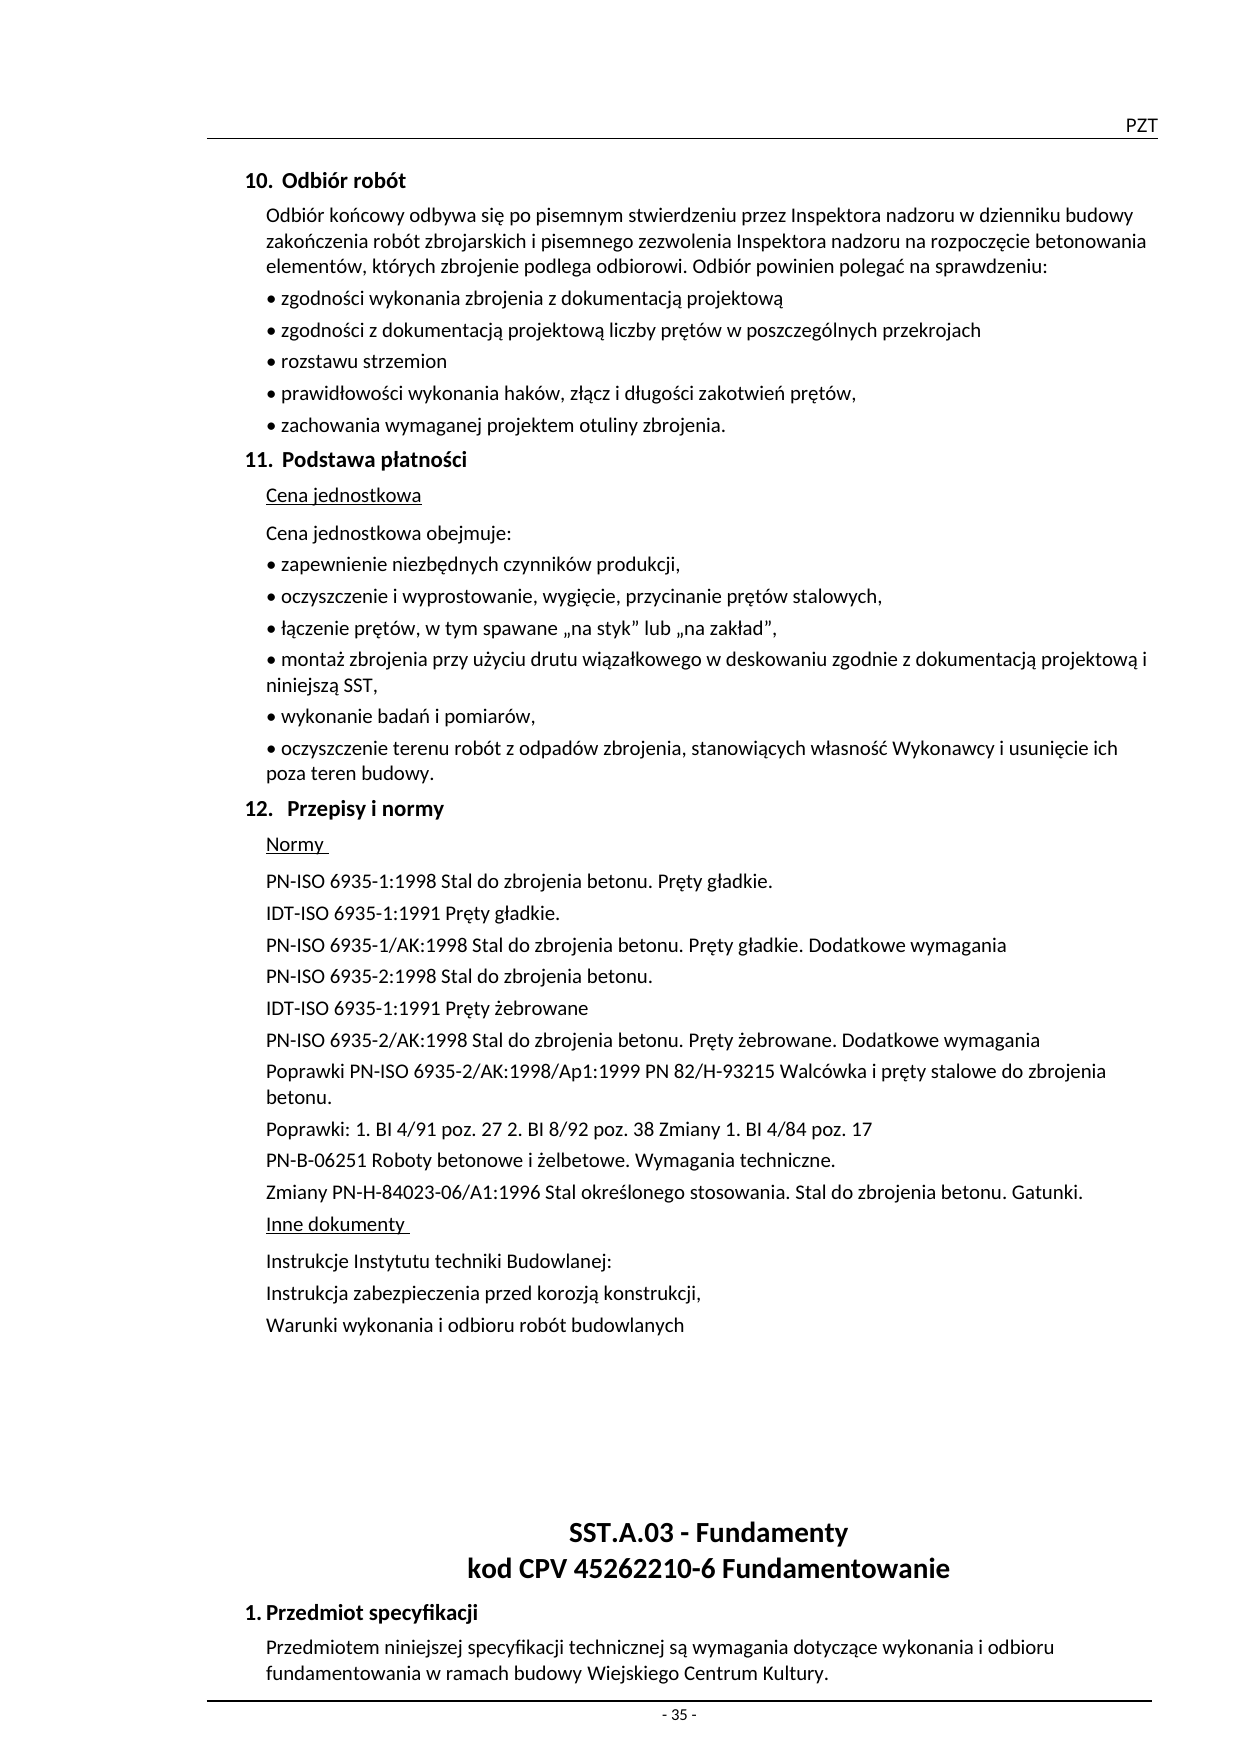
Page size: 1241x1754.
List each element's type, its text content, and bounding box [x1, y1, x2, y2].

text Instrukcje Instytutu techniki Budowlanej: [266, 1249, 1152, 1274]
text Zmiany PN-H-84023-06/A1:1996 Stal określonego stosowania. Stal do zbrojenia betonu. Gatunki. [266, 1179, 1152, 1204]
text • oczyszczenie terenu robót z odpadów zbrojenia, stanowiących własność Wykonawcy i usunięcie ich poza teren budowy. [266, 735, 1152, 786]
list Odbiór robót [244, 166, 1152, 194]
list Przepisy i normy [244, 794, 1152, 822]
text • zachowania wymaganej projektem otuliny zbrojenia. [266, 412, 1152, 437]
text • zgodności z dokumentacją projektową liczby prętów w poszczególnych przekrojach [266, 317, 1152, 342]
text PN-B-06251 Roboty betonowe i żelbetowe. Wymagania techniczne. [266, 1147, 1152, 1173]
text PN-ISO 6935-2/AK:1998 Stal do zbrojenia betonu. Pręty żebrowane. Dodatkowe wymagania [266, 1027, 1152, 1052]
text Przedmiotem niniejszej specyfikacji technicznej są wymagania dotyczące wykonania i odbioru fundamentowania w ramach budowy Wiejskiego Centrum Kultury. [266, 1634, 1152, 1685]
text • wykonanie badań i pomiarów, [266, 703, 1152, 729]
text Normy [266, 831, 1152, 856]
text Cena jednostkowa [266, 482, 1152, 507]
text Inne dokumenty [266, 1211, 1152, 1236]
list SST.A.03 - Fundamenty kod CPV 45262210-6 Fundamentowanie [266, 1514, 1152, 1586]
text IDT-ISO 6935-1:1991 Pręty żebrowane [266, 995, 1152, 1021]
text Cena jednostkowa obejmuje: [266, 520, 1152, 545]
text • oczyszczenie i wyprostowanie, wygięcie, przycinanie prętów stalowych, [266, 583, 1152, 608]
text • rozstawu strzemion [266, 348, 1152, 374]
text • prawidłowości wykonania haków, złącz i długości zakotwień prętów, [266, 380, 1152, 406]
text Poprawki: 1. BI 4/91 poz. 27 2. BI 8/92 poz. 38 Zmiany 1. BI 4/84 poz. 17 [266, 1116, 1152, 1141]
text Poprawki PN-ISO 6935-2/AK:1998/Ap1:1999 PN 82/H-93215 Walcówka i pręty stalowe do zbrojenia betonu. [266, 1059, 1152, 1109]
text Odbiór końcowy odbywa się po pisemnym stwierdzeniu przez Inspektora nadzoru w dzienniku budowy zakończenia robót zbrojarskich i pisemnego zezwolenia Inspektora nadzoru na rozpoczęcie betonowania elementów, których zbrojenie podlega odbiorowi. Odbiór powinien polegać na sprawdzeniu: [266, 203, 1152, 279]
text Instrukcja zabezpieczenia przed korozją konstrukcji, [266, 1280, 1152, 1306]
text • łączenie prętów, w tym spawane „na styk” lub „na zakład”, [266, 615, 1152, 640]
text PN-ISO 6935-2:1998 Stal do zbrojenia betonu. [266, 964, 1152, 989]
text PN-ISO 6935-1/AK:1998 Stal do zbrojenia betonu. Pręty gładkie. Dodatkowe wymagania [266, 932, 1152, 957]
text PN-ISO 6935-1:1998 Stal do zbrojenia betonu. Pręty gładkie. [266, 869, 1152, 894]
list Przedmiot specyfikacji [244, 1598, 1152, 1626]
text • zapewnienie niezbędnych czynników produkcji, [266, 551, 1152, 577]
text IDT-ISO 6935-1:1991 Pręty gładkie. [266, 900, 1152, 926]
text Warunki wykonania i odbioru robót budowlanych [266, 1312, 1152, 1337]
list Podstawa płatności [244, 446, 1152, 473]
text • zgodności wykonania zbrojenia z dokumentacją projektową [266, 285, 1152, 311]
text • montaż zbrojenia przy użyciu drutu wiązałkowego w deskowaniu zgodnie z dokumentacją projektową i niniejszą SST, [266, 646, 1152, 697]
